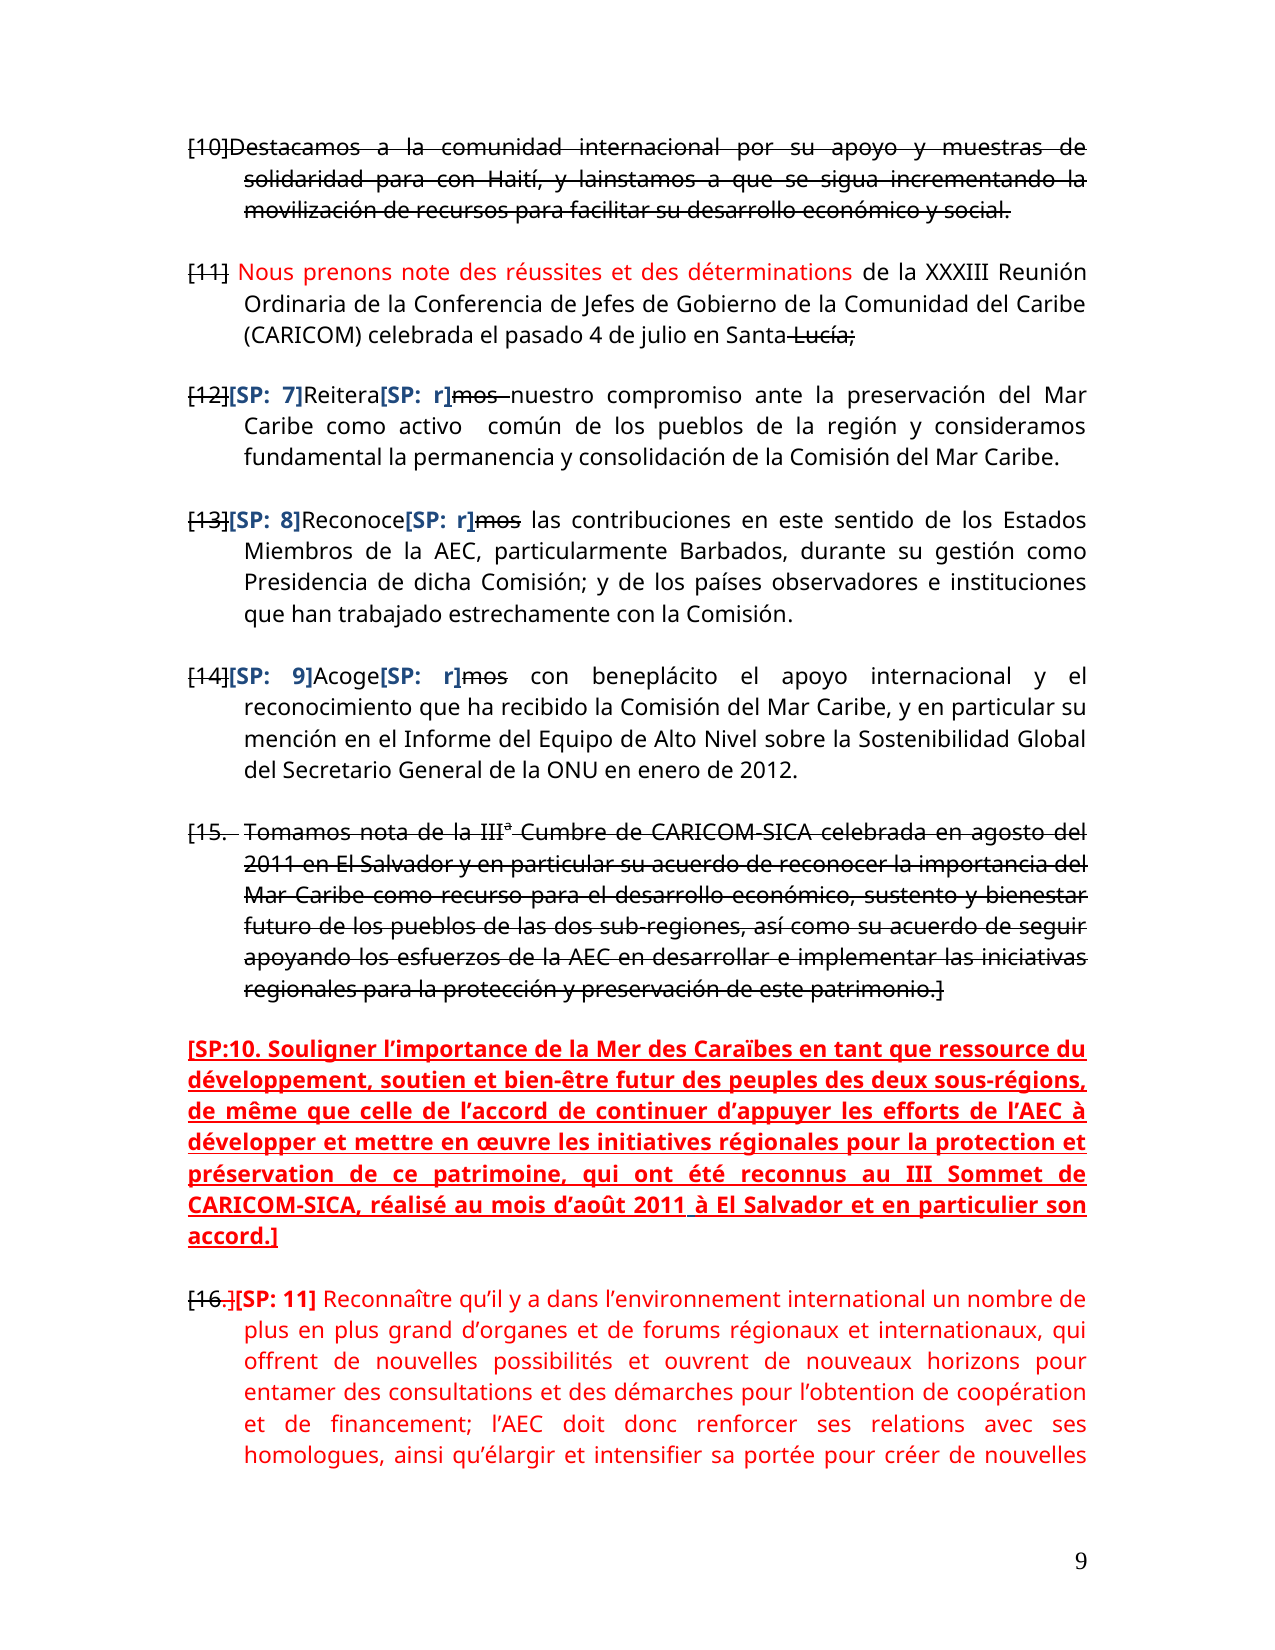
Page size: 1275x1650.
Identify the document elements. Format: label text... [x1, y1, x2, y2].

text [187, 1282, 1087, 1470]
text [10]Destacamos a la comunidad internacional por su apoyo y muestras de solidaridad para con Haití, y lainstamos a que se sigua incrementando la movilización de recursos para facilitar su desarrollo económico y social. [187, 150, 1087, 225]
text [11] Nous prenons note des réussites et des déterminations de la XXXIII Reunión Ordinaria de la Conferencia de Jefes de Gobierno de la Comunidad del Caribe (CARICOM) celebrada el pasado 4 de julio en Santa Lucía; [187, 256, 1087, 350]
text [13][SP: 8]Reconoce[SP: r]mos las contribuciones en este sentido de los Estados Miembros de la AEC, particularmente Barbados, durante su gestión como Presidencia de dicha Comisión; y de los países observadores e instituciones que han trabajado estrechamente con la Comisión. [187, 504, 1087, 629]
text [SP:10. Souligner l’importance de la Mer des Caraïbes en tant que ressource du développement, soutien et bien-être futur des peuples des deux sous-régions, de même que celle de l’accord de continuer d’appuyer les efforts de l’AEC à développer et mettre en œuvre les initiatives régionales pour la protection et préservation de ce patrimoine, qui ont été reconnus au III Sommet de CARICOM-SICA, réalisé au mois d’août 2011 à El Salvador et en particulier son accord.] [187, 1216, 1087, 1251]
text [14][SP: 9]Acoge[SP: r]mos con beneplácito el apoyo internacional y el reconocimiento que ha recibido la Comisión del Mar Caribe, y en particular su mención en el Informe del Equipo de Alto Nivel sobre la Sostenibilidad Global del Secretario General de la ONU en enero de 2012. [187, 660, 1087, 785]
text [10]Destacamos a la comunidad internacional por su apoyo y muestras de solidaridad para con Haití, y lainstamos a que se sigua incrementando la movilización de recursos para facilitar su desarrollo económico y social. [187, 131, 1087, 149]
text [15. Tomamos nota de la IIIa Cumbre de CARICOM-SICA celebrada en agosto del 2011 en El Salvador y en particular su acuerdo de reconocer la importancia del Mar Caribe como recurso para el desarrollo económico, sustento y bienestar futuro de los pueblos de las dos sub-regiones, así como su acuerdo de seguir apoyando los esfuerzos de la AEC en desarrollar e implementar las iniciativas regionales para la protección y preservación de este patrimonio.] [187, 816, 1087, 1004]
text [12][SP: 7]Reitera[SP: r]mos nuestro compromiso ante la preservación del Mar Caribe como activo común de los pueblos de la región y consideramos fundamental la permanencia y consolidación de la Comisión del Mar Caribe. [187, 379, 1087, 472]
